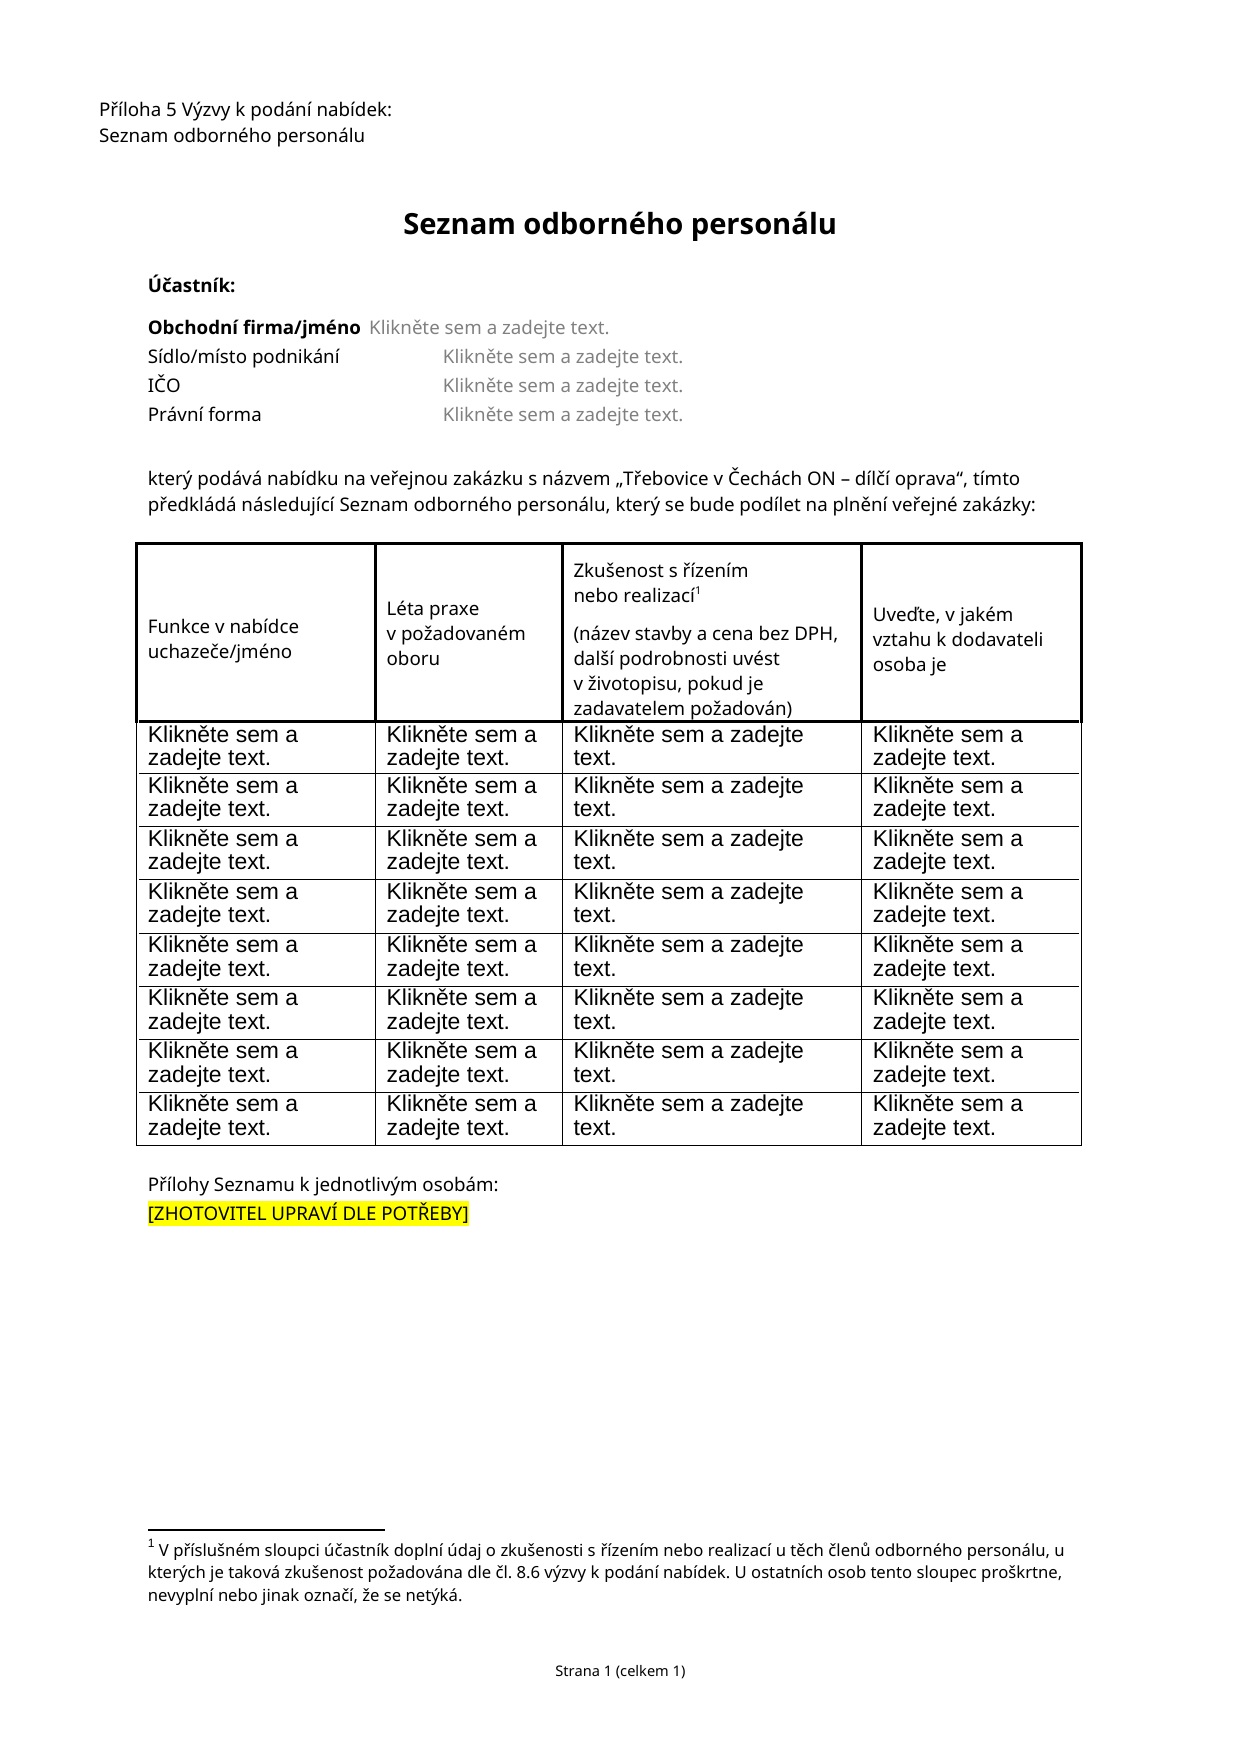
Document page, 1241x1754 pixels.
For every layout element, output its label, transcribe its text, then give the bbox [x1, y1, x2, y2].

title Seznam odborného personálu [148, 203, 1093, 243]
text který podává nabídku na veřejnou zakázku s názvem „Třebovice v Čechách ON – dílčí oprava“, tímto předkládá následující Seznam odborného personálu, který se bude podílet na plnění veřejné zakázky: [148, 465, 1093, 516]
text Účastník: [148, 268, 1093, 299]
text Právní forma [148, 398, 1093, 427]
table_header Léta praxe v požadovaném oboru [377, 545, 561, 720]
text [ZHOTOVITEL UPRAVÍ DLE POTŘEBY] [148, 1197, 1092, 1226]
text IČO [148, 369, 1093, 398]
text Obchodní firma/jméno [148, 311, 1093, 340]
text Sídlo/místo podnikání [148, 340, 1093, 369]
table_header Funkce v nabídce uchazeče/jméno [138, 545, 374, 720]
table_header Zkušenost s řízením nebo realizací (název stavby a cena bez DPH, další podrobnosti uvést v životopisu, pokud je zadavatelem požadován) [564, 545, 860, 720]
text Přílohy Seznamu k jednotlivým osobám: [148, 1172, 1093, 1197]
table_header Uveďte, v jakém vztahu k dodavateli osoba je [863, 545, 1080, 720]
